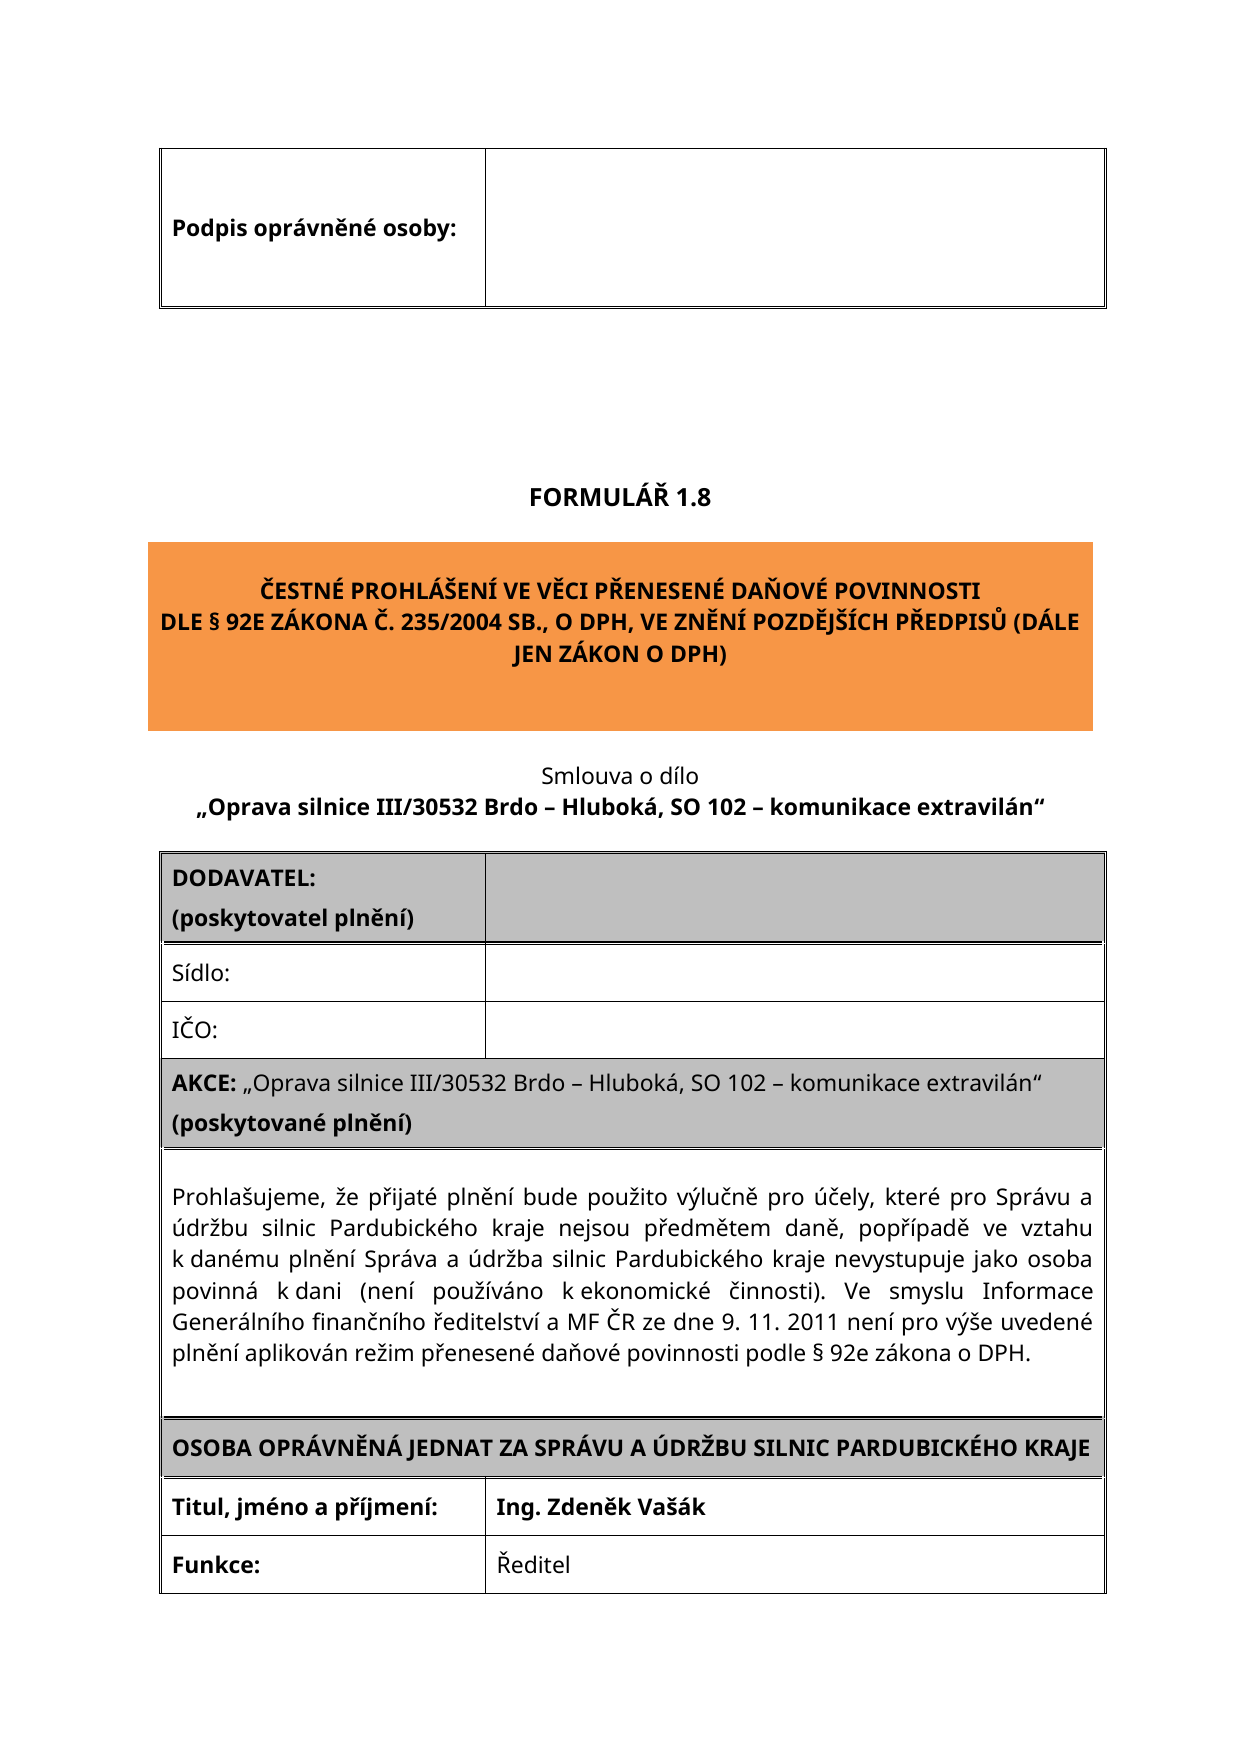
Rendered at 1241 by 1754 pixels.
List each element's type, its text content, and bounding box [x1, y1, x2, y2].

table_cell Titul, jméno a příjmení: [162, 1476, 485, 1535]
table_cell IČO: [162, 1002, 485, 1058]
table_cell Funkce: [162, 1536, 485, 1592]
table_cell [486, 941, 1104, 1001]
table_cell Podpis oprávněné osoby: [162, 149, 485, 306]
table_cell AKCE: „Oprava silnice III/30532 Brdo – Hluboká, SO 102 – komunikace extravilán“ (poskytované plnění) [162, 1059, 1104, 1147]
text „Oprava silnice III/30532 Brdo – Hluboká, SO 102 – komunikace extravilán“ [148, 791, 1093, 822]
text FORMULÁŘ 1.8 [148, 480, 1093, 514]
text Smlouva o dílo [148, 760, 1093, 791]
table_cell [486, 149, 1104, 306]
table_cell Prohlašujeme, že přijaté plnění bude použito výlučně pro účely, které pro Správu a údržbu silnic Pardubického kraje nejsou předmětem daně, popřípadě ve vztahu k danému plnění Správa a údržba silnic Pardubického kraje nevystupuje jako osoba povinná k dani (není používáno k ekonomické činnosti). Ve smyslu Informace Generálního finančního ředitelství a MF ČR ze dne 9. 11. 2011 není pro výše uvedené plnění aplikován režim přenesené daňové povinnosti podle § 92e zákona o DPH. [162, 1147, 1104, 1416]
text čestné Prohlášení ve věci přenesené daňové povinnosti [148, 575, 1093, 606]
table_cell osoba oprávněná jednat za SPRÁVU A ÚDRŽBU SILNIC PARDUBICKÉHO KRAJE [162, 1416, 1104, 1476]
table_header [486, 854, 1104, 941]
table_cell Ing. Zdeněk Vašák [486, 1476, 1104, 1535]
table_cell Sídlo: [162, 941, 485, 1001]
text dle § 92e zákona č. 235/2004 Sb., o DPH, ve znění pozdějších předpisů (dále jen zákon o DPH) [148, 606, 1093, 669]
table_cell Ředitel [486, 1536, 1104, 1592]
table_cell [486, 1002, 1104, 1058]
table_header DODAVATEL: (poskytovatel plnění) [162, 854, 485, 941]
